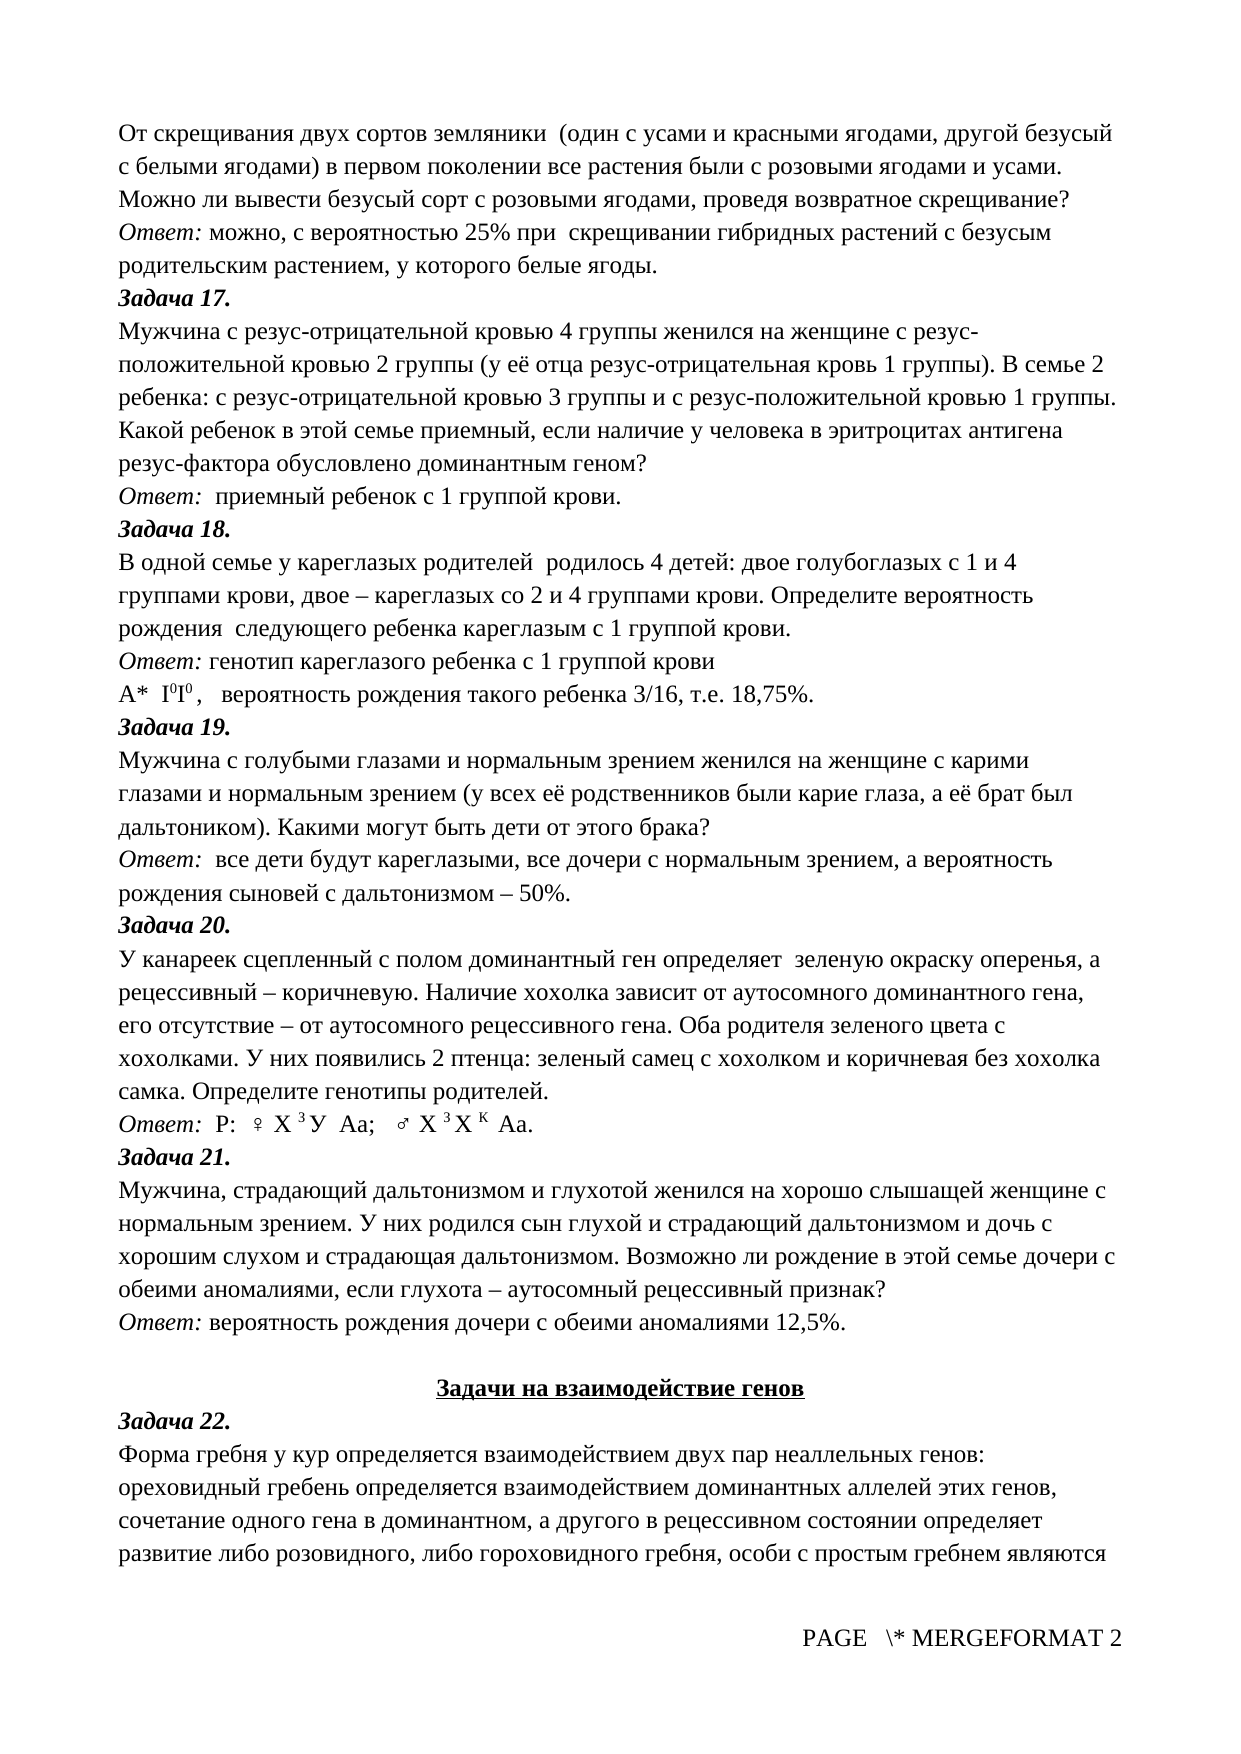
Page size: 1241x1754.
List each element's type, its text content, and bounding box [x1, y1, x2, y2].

text Мужчина с резус-отрицательной кровью 4 группы женился на женщине с резус- положительной кровью 2 группы (у её отца резус-отрицательная кровь 1 группы). В семье 2 ребенка: с резус-отрицательной кровью 3 группы и с резус-положительной кровью 1 группы. Какой ребенок в этой семье приемный, если наличие у человека в эритроцитах антигена резус-фактора обусловлено доминантным геном? [118, 316, 1122, 477]
text Задачи на взаимодействие генов [118, 1373, 1122, 1402]
text А* I0I0 , вероятность рождения такого ребенка 3/16, т.е. 18,75%. [118, 679, 1122, 708]
text В одной семье у кареглазых родителей родилось 4 детей: двое голубоглазых с 1 и 4 группами крови, двое – кареглазых со 2 и 4 группами крови. Определите вероятность рождения следующего ребенка кареглазым с 1 группой крови. [118, 547, 1122, 642]
text Ответ: генотип кареглазого ребенка с 1 группой крови [118, 646, 1122, 675]
text Ответ: можно, с вероятностью 25% при скрещивании гибридных растений с безусым родительским растением, у которого белые ягоды. [118, 217, 1122, 279]
text Ответ: приемный ребенок с 1 группой крови. [118, 481, 1122, 510]
text У канареек сцепленный с полом доминантный ген определяет зеленую окраску оперенья, а рецессивный – коричневую. Наличие хохолка зависит от аутосомного доминантного гена, его отсутствие – от аутосомного рецессивного гена. Оба родителя зеленого цвета с хохолками. У них появились 2 птенца: зеленый самец с хохолком и коричневая без хохолка самка. Определите генотипы родителей. [118, 944, 1122, 1104]
text Задача 19. [118, 712, 1122, 741]
text Задача 18. [118, 514, 1122, 543]
text Ответ: Р: ♀ Х З У Аа; ♂ Х З Х К Аа. [118, 1109, 1122, 1137]
text Задача 21. [118, 1142, 1122, 1171]
text Ответ: вероятность рождения дочери с обеими аномалиями 12,5%. [118, 1307, 1122, 1336]
text Мужчина, страдающий дальтонизмом и глухотой женился на хорошо слышащей женщине с нормальным зрением. У них родился сын глухой и страдающий дальтонизмом и дочь с хорошим слухом и страдающая дальтонизмом. Возможно ли рождение в этой семье дочери с обеими аномалиями, если глухота – аутосомный рецессивный признак? [118, 1175, 1122, 1303]
text От скрещивания двух сортов земляники (один с усами и красными ягодами, другой безусый с белыми ягодами) в первом поколении все растения были с розовыми ягодами и усами. Можно ли вывести безусый сорт с розовыми ягодами, проведя возвратное скрещивание? [118, 118, 1122, 213]
text Ответ: все дети будут кареглазыми, все дочери с нормальным зрением, а вероятность рождения сыновей с дальтонизмом – 50%. [118, 844, 1122, 906]
text Задача 20. [118, 911, 1122, 939]
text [118, 1439, 1122, 1567]
text Задача 17. [118, 283, 1122, 312]
text Мужчина с голубыми глазами и нормальным зрением женился на женщине с карими глазами и нормальным зрением (у всех её родственников были карие глаза, а её брат был дальтоником). Какими могут быть дети от этого брака? [118, 746, 1122, 840]
text Задача 22. [118, 1406, 1122, 1435]
